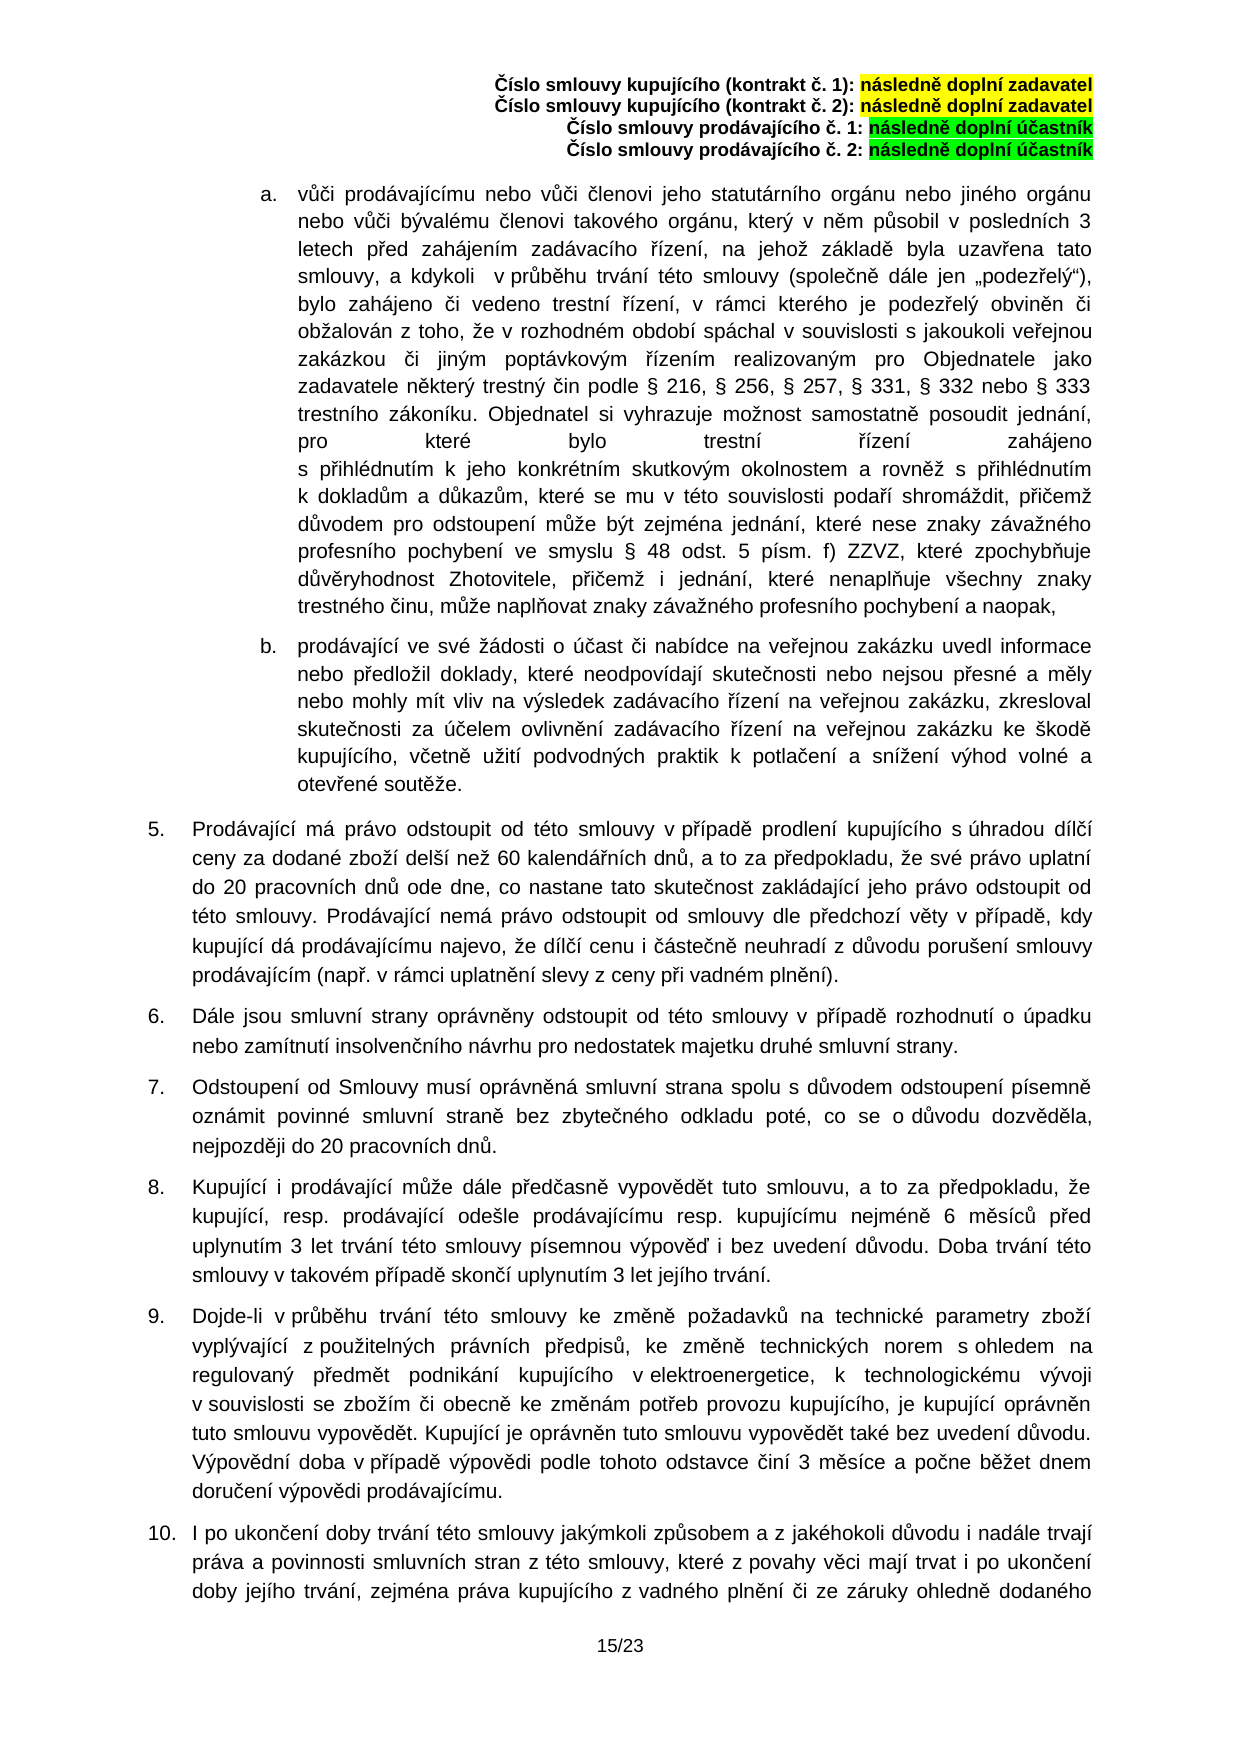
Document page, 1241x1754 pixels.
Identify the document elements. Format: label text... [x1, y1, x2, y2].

list vůči prodávajícímu nebo vůči členovi jeho statutárního orgánu nebo jiného orgánu nebo vůči bývalému členovi takového orgánu, který v něm působil v posledních 3 letech před zahájením zadávacího řízení, na jehož základě byla uzavřena tato smlouvy, a kdykoli v průběhu trvání této smlouvy (společně dále jen „podezřelý“), bylo zahájeno či vedeno trestní řízení, v rámci kterého je podezřelý obviněn či obžalován z toho, že v rozhodném období spáchal v souvislosti s jakoukoli veřejnou zakázkou či jiným poptávkovým řízením realizovaným pro Objednatele jako zadavatele některý trestný čin podle § 216, § 256, § 257, § 331, § 332 nebo § 333 trestního zákoníku. Objednatel si vyhrazuje možnost samostatně posoudit jednání, pro které bylo trestní řízení zahájeno s přihlédnutím k jeho konkrétním skutkovým okolnostem a rovněž s přihlédnutím k dokladům a důkazům, které se mu v této souvislosti podaří shromáždit, přičemž důvodem pro odstoupení může být zejména jednání, které nese znaky závažného profesního pochybení ve smyslu § 48 odst. 5 písm. f) ZZVZ, které zpochybňuje důvěryhodnost Zhotovitele, přičemž i jednání, které nenaplňuje všechny znaky trestného činu, může naplňovat znaky závažného profesního pochybení a naopak, [260, 182, 1093, 618]
list Odstoupení od Smlouvy musí oprávněná smluvní strana spolu s důvodem odstoupení písemně oznámit povinné smluvní straně bez zbytečného odkladu poté, co se o důvodu dozvěděla, nejpozději do 20 pracovních dnů. [148, 1070, 1093, 1157]
list Prodávající má právo odstoupit od této smlouvy v případě prodlení kupujícího s úhradou dílčí ceny za dodané zboží delší než 60 kalendářních dnů, a to za předpokladu, že své právo uplatní do 20 pracovních dnů ode dne, co nastane tato skutečnost zakládající jeho právo odstoupit od této smlouvy. Prodávající nemá právo odstoupit od smlouvy dle předchozí věty v případě, kdy kupující dá prodávajícímu najevo, že dílčí cenu i částečně neuhradí z důvodu porušení smlouvy prodávajícím (např. v rámci uplatnění slevy z ceny při vadném plnění). [148, 812, 1093, 987]
list Dále jsou smluvní strany oprávněny odstoupit od této smlouvy v případě rozhodnutí o úpadku nebo zamítnutí insolvenčního návrhu pro nedostatek majetku druhé smluvní strany. [148, 999, 1093, 1057]
list Dojde-li v průběhu trvání této smlouvy ke změně požadavků na technické parametry zboží vyplývající z použitelných právních předpisů, ke změně technických norem s ohledem na regulovaný předmět podnikání kupujícího v elektroenergetice, k technologickému vývoji v souvislosti se zbožím či obecně ke změnám potřeb provozu kupujícího, je kupující oprávněn tuto smlouvu vypovědět. Kupující je oprávněn tuto smlouvu vypovědět také bez uvedení důvodu. Výpovědní doba v případě výpovědi podle tohoto odstavce činí 3 měsíce a počne běžet dnem doručení výpovědi prodávajícímu. [148, 1299, 1093, 1503]
list prodávající ve své žádosti o účast či nabídce na veřejnou zakázku uvedl informace nebo předložil doklady, které neodpovídají skutečnosti nebo nejsou přesné a měly nebo mohly mít vliv na výsledek zadávacího řízení na veřejnou zakázku, zkresloval skutečnosti za účelem ovlivnění zadávacího řízení na veřejnou zakázku ke škodě kupujícího, včetně užití podvodných praktik k potlačení a snížení výhod volné a otevřené soutěže. [260, 634, 1093, 796]
list Kupující i prodávající může dále předčasně vypovědět tuto smlouvu, a to za předpokladu, že kupující, resp. prodávající odešle prodávajícímu resp. kupujícímu nejméně 6 měsíců před uplynutím 3 let trvání této smlouvy písemnou výpověď i bez uvedení důvodu. Doba trvání této smlouvy v takovém případě skončí uplynutím 3 let jejího trvání. [148, 1170, 1093, 1287]
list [148, 1516, 1093, 1603]
